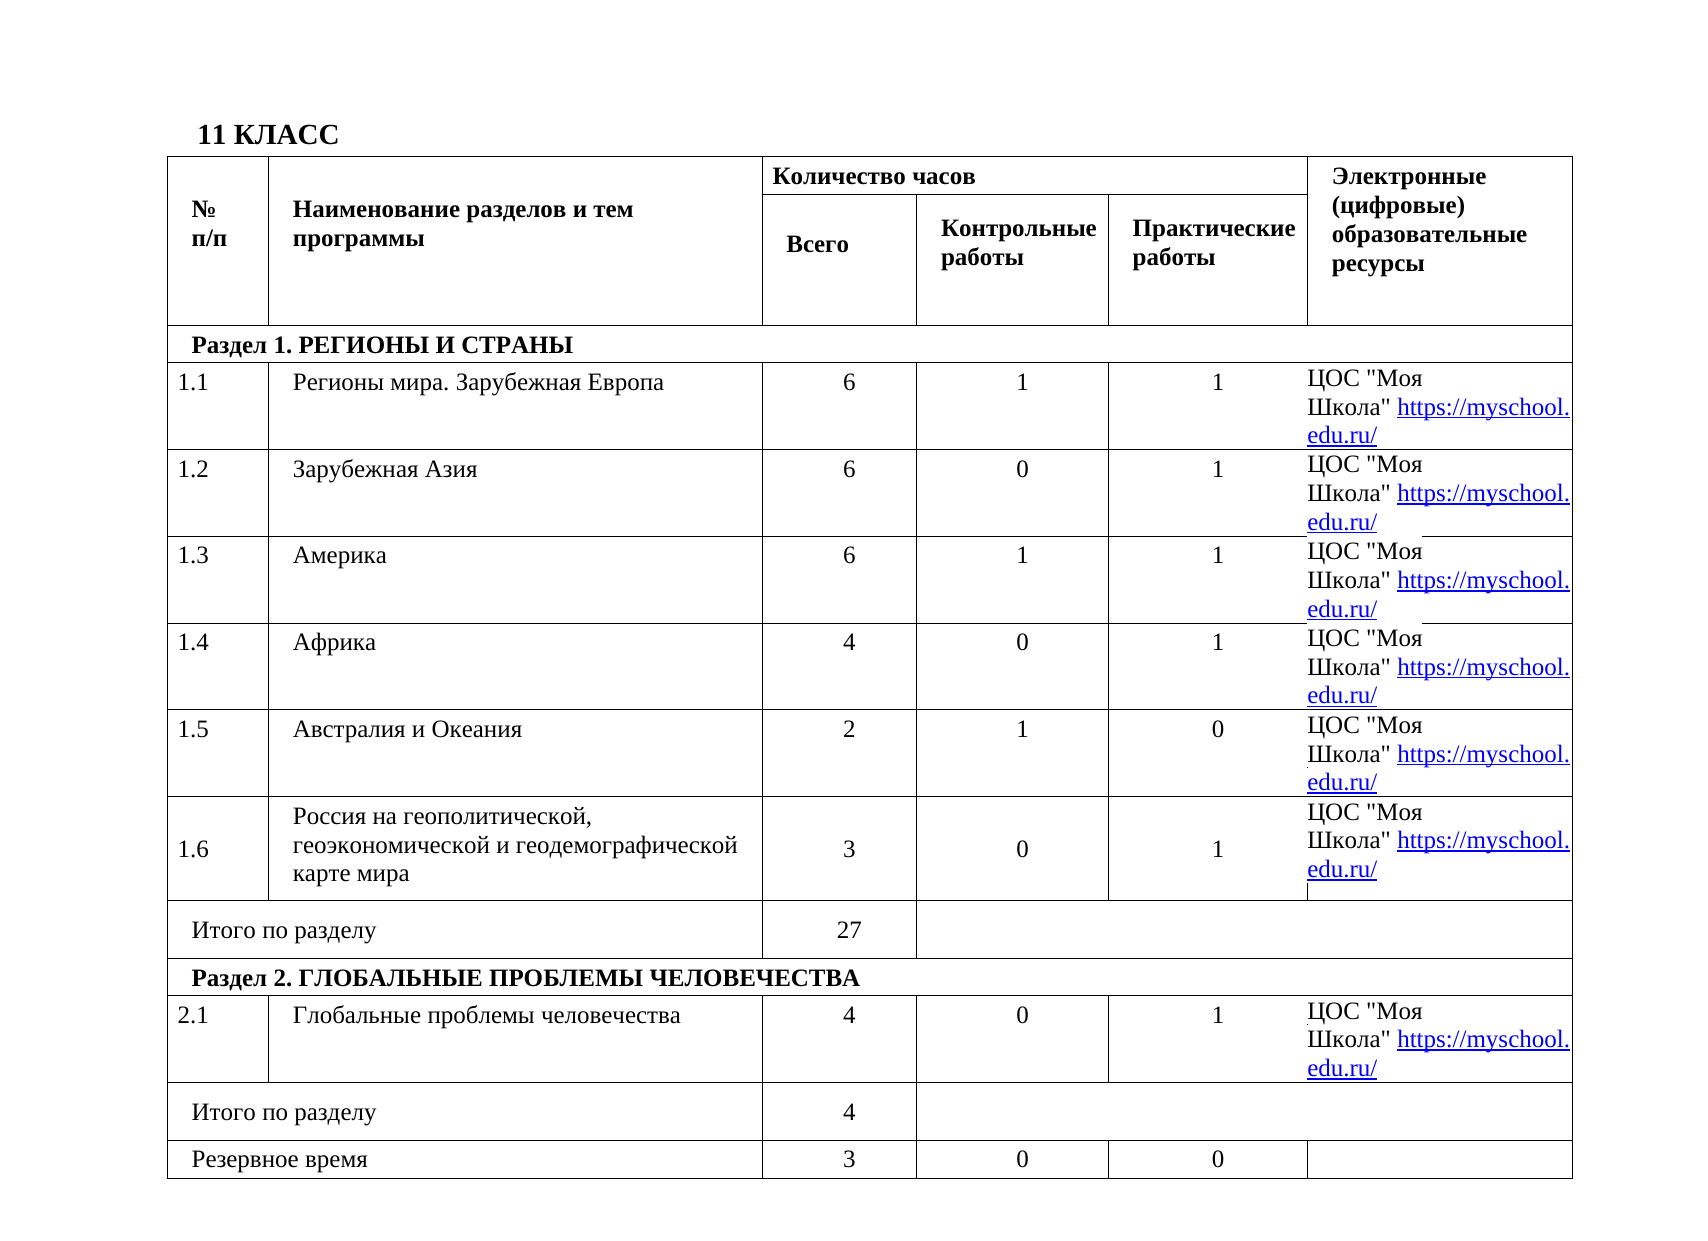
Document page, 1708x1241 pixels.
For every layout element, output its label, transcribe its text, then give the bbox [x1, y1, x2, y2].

table_cell 1 [1109, 797, 1307, 900]
table_cell [917, 901, 1572, 958]
table_cell 1 [917, 363, 1108, 449]
table_cell 1.5 [168, 710, 268, 796]
table_cell 27 [763, 901, 916, 958]
table_cell ЦОС "Моя Школа" https://myschool.edu.ru/ [1377, 450, 1572, 536]
table_cell Россия на геополитической, геоэкономической и геодемографической карте мира [269, 797, 762, 900]
table_cell Практические работы [1109, 195, 1307, 324]
table_cell 3 [763, 797, 916, 900]
table_cell 4 [763, 1083, 916, 1140]
table_cell [1308, 1141, 1572, 1177]
table_cell Африка [269, 624, 762, 709]
table_cell Раздел 2. ГЛОБАЛЬНЫЕ ПРОБЛЕМЫ ЧЕЛОВЕЧЕСТВА [168, 959, 1572, 995]
table_cell [917, 1083, 1572, 1140]
table_cell ЦОС "Моя Школа" https://myschool.edu.ru/ [1377, 363, 1572, 449]
table_cell 6 [763, 363, 916, 449]
table_cell ЦОС "Моя Школа" https://myschool.edu.ru/ [1377, 537, 1572, 623]
table_cell 1 [1109, 624, 1307, 709]
table_cell Регионы мира. Зарубежная Европа [269, 363, 762, 449]
table_cell 4 [763, 996, 916, 1082]
table_cell Глобальные проблемы человечества [269, 996, 762, 1082]
table_cell Итого по разделу [168, 1083, 762, 1140]
table_cell 1 [917, 537, 1108, 623]
table_cell 6 [763, 450, 916, 536]
text 11 КЛАСС [197, 117, 1643, 151]
table_cell 1 [1109, 363, 1307, 449]
table_cell 0 [917, 1141, 1108, 1177]
table_cell 1.3 [168, 537, 268, 623]
table_cell 3 [763, 1141, 916, 1177]
table_cell ЦОС "Моя Школа" https://myschool.edu.ru/ [1308, 797, 1572, 900]
table_cell Контрольные работы [917, 195, 1108, 324]
table_cell 0 [1109, 710, 1307, 796]
table_cell Австралия и Океания [269, 710, 762, 796]
table_cell 2 [763, 710, 916, 796]
table_header Электронные (цифровые) образовательные ресурсы [1308, 157, 1572, 324]
table_cell 0 [917, 450, 1108, 536]
table_cell ЦОС "Моя Школа" https://myschool.edu.ru/ [1308, 710, 1572, 796]
table_cell 1 [1109, 537, 1307, 623]
table_cell Итого по разделу [168, 901, 762, 958]
table_cell 4 [763, 624, 916, 709]
table_cell 1 [1109, 450, 1307, 536]
table_cell 0 [1109, 1141, 1307, 1177]
table_cell 1.1 [168, 363, 268, 449]
table_cell Резервное время [168, 1141, 762, 1177]
table_cell Зарубежная Азия [269, 450, 762, 536]
table_cell 1.4 [168, 624, 268, 709]
table_cell 1 [917, 710, 1108, 796]
table_cell 1 [1109, 996, 1307, 1082]
table_header № п/п [168, 157, 268, 324]
table_cell Всего [763, 195, 916, 324]
table_cell ЦОС "Моя Школа" https://myschool.edu.ru/ [1377, 624, 1572, 709]
table_cell Америка [269, 537, 762, 623]
table_cell 0 [917, 797, 1108, 900]
table_header Количество часов [763, 157, 1307, 194]
table_cell Раздел 1. РЕГИОНЫ И СТРАНЫ [168, 326, 1572, 362]
table_header Наименование разделов и тем программы [269, 157, 762, 324]
table_cell 6 [763, 537, 916, 623]
table_cell 2.1 [168, 996, 268, 1082]
table_cell 0 [917, 996, 1108, 1082]
table_cell 1.2 [168, 450, 268, 536]
table_cell 0 [917, 624, 1108, 709]
table_cell 1.6 [168, 797, 268, 900]
table_cell ЦОС "Моя Школа" https://myschool.edu.ru/ [1308, 996, 1572, 1082]
